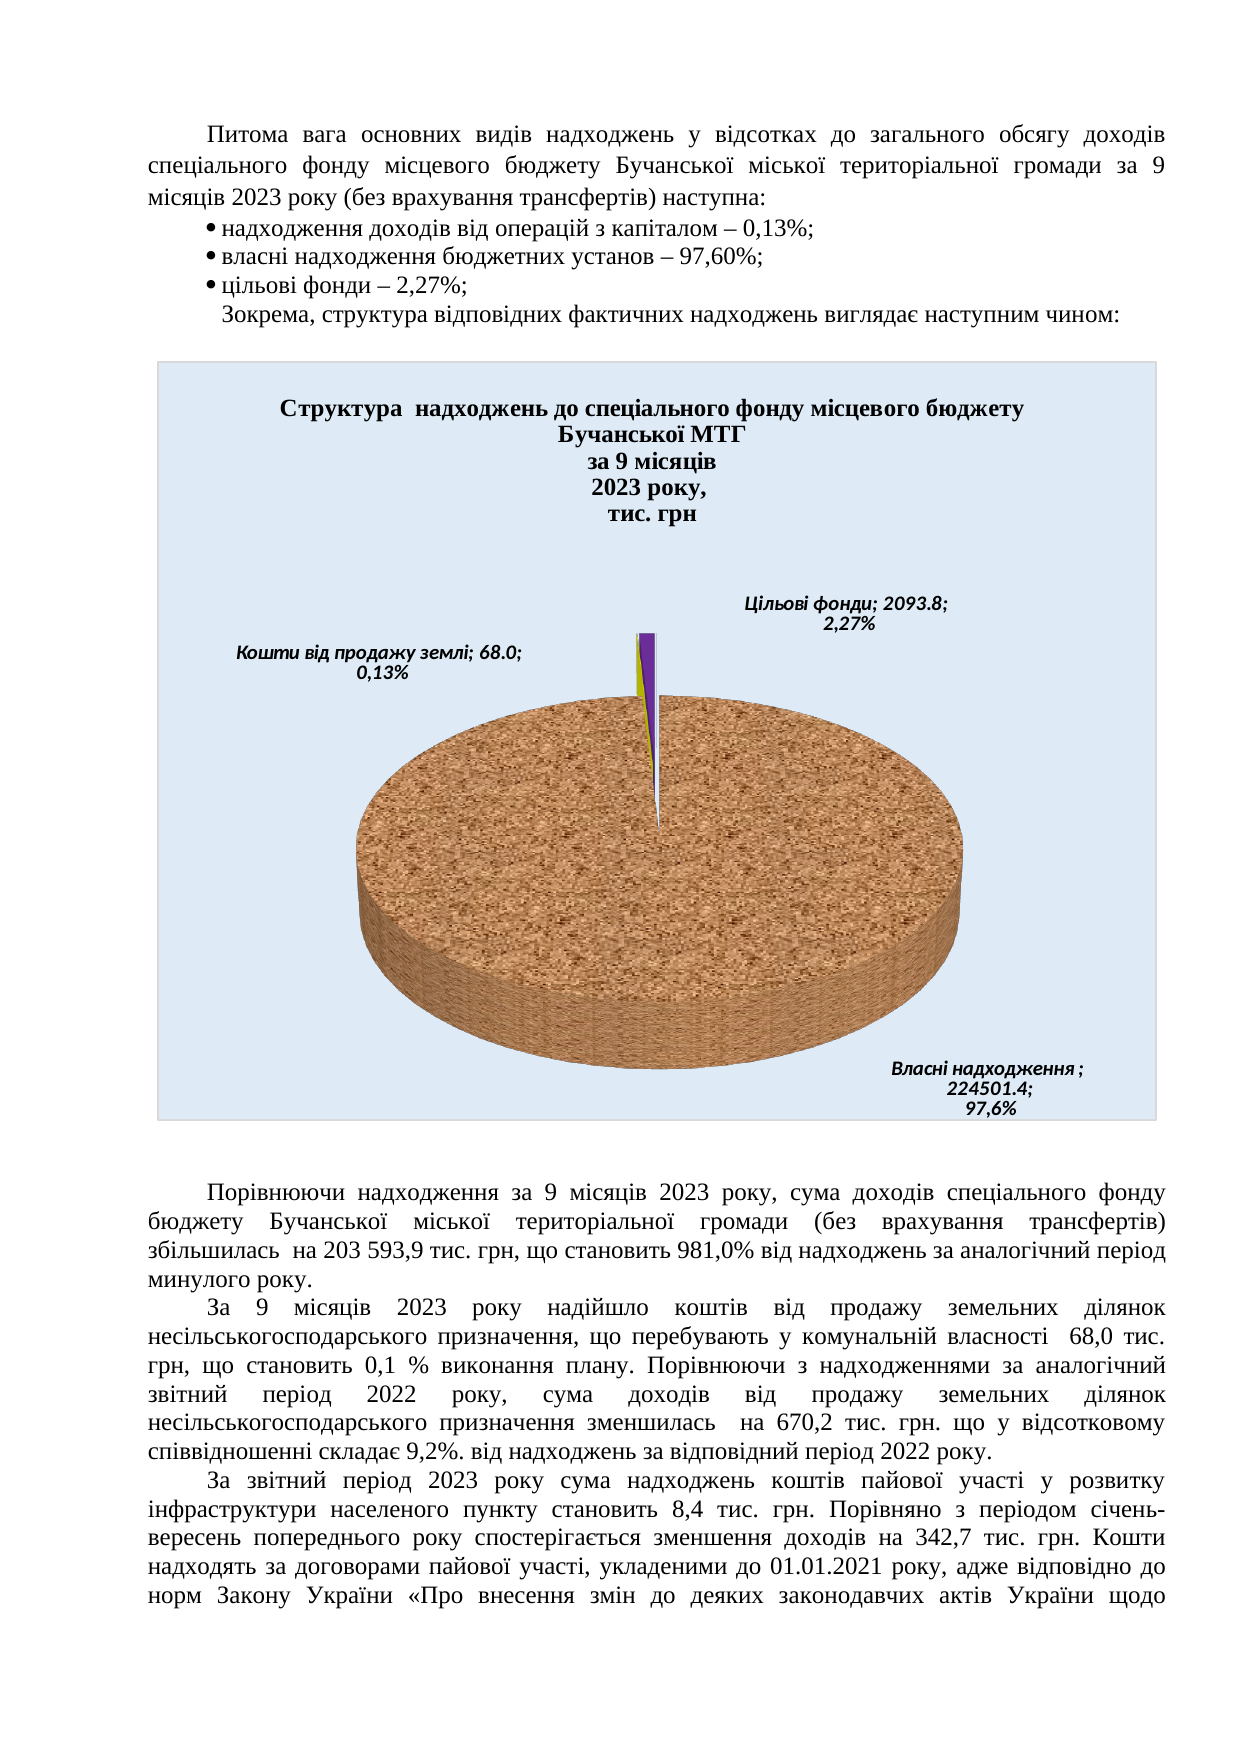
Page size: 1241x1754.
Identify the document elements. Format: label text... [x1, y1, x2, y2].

list цільові фонди – 2,27%; [148, 270, 1167, 299]
list надходження доходів від операцій з капіталом – 0,13%; [148, 213, 1167, 241]
text За 9 місяців 2023 року надійшло коштів від продажу земельних ділянок несільськогосподарського призначення, що перебувають у комунальній власності 68,0 тис. грн, що становить 0,1 % виконання плану. Порівнюючи з надходженнями за аналогічний звітний період 2022 року, сума доходів від продажу земельних ділянок несільськогосподарського призначення зменшилась на 670,2 тис. грн. що у відсотковому співвідношенні складає 9,2%. від надходжень за відповідний період 2022 року. [148, 1292, 1167, 1465]
list Питома вага основних видів надходжень у відсотках до загального обсягу доходів спеціального фонду місцевого бюджету Бучанської міської територіальної громади за 9 місяців 2023 року (без врахування трансфертів) наступна: [148, 119, 1167, 210]
list власні надходження бюджетних установ – 97,60%; [148, 241, 1167, 270]
text Порівнюючи надходження за 9 місяців 2023 року, сума доходів спеціального фонду бюджету Бучанської міської територіальної громади (без врахування трансфертів) збільшилась на 203 593,9 тис. грн, що становить 981,0% від надходжень за аналогічний період минулого року. [148, 1177, 1167, 1292]
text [148, 1465, 1167, 1609]
picture [356, 696, 963, 1069]
list Зокрема, структура відповідних фактичних надходжень виглядає наступним чином: [148, 299, 1167, 328]
